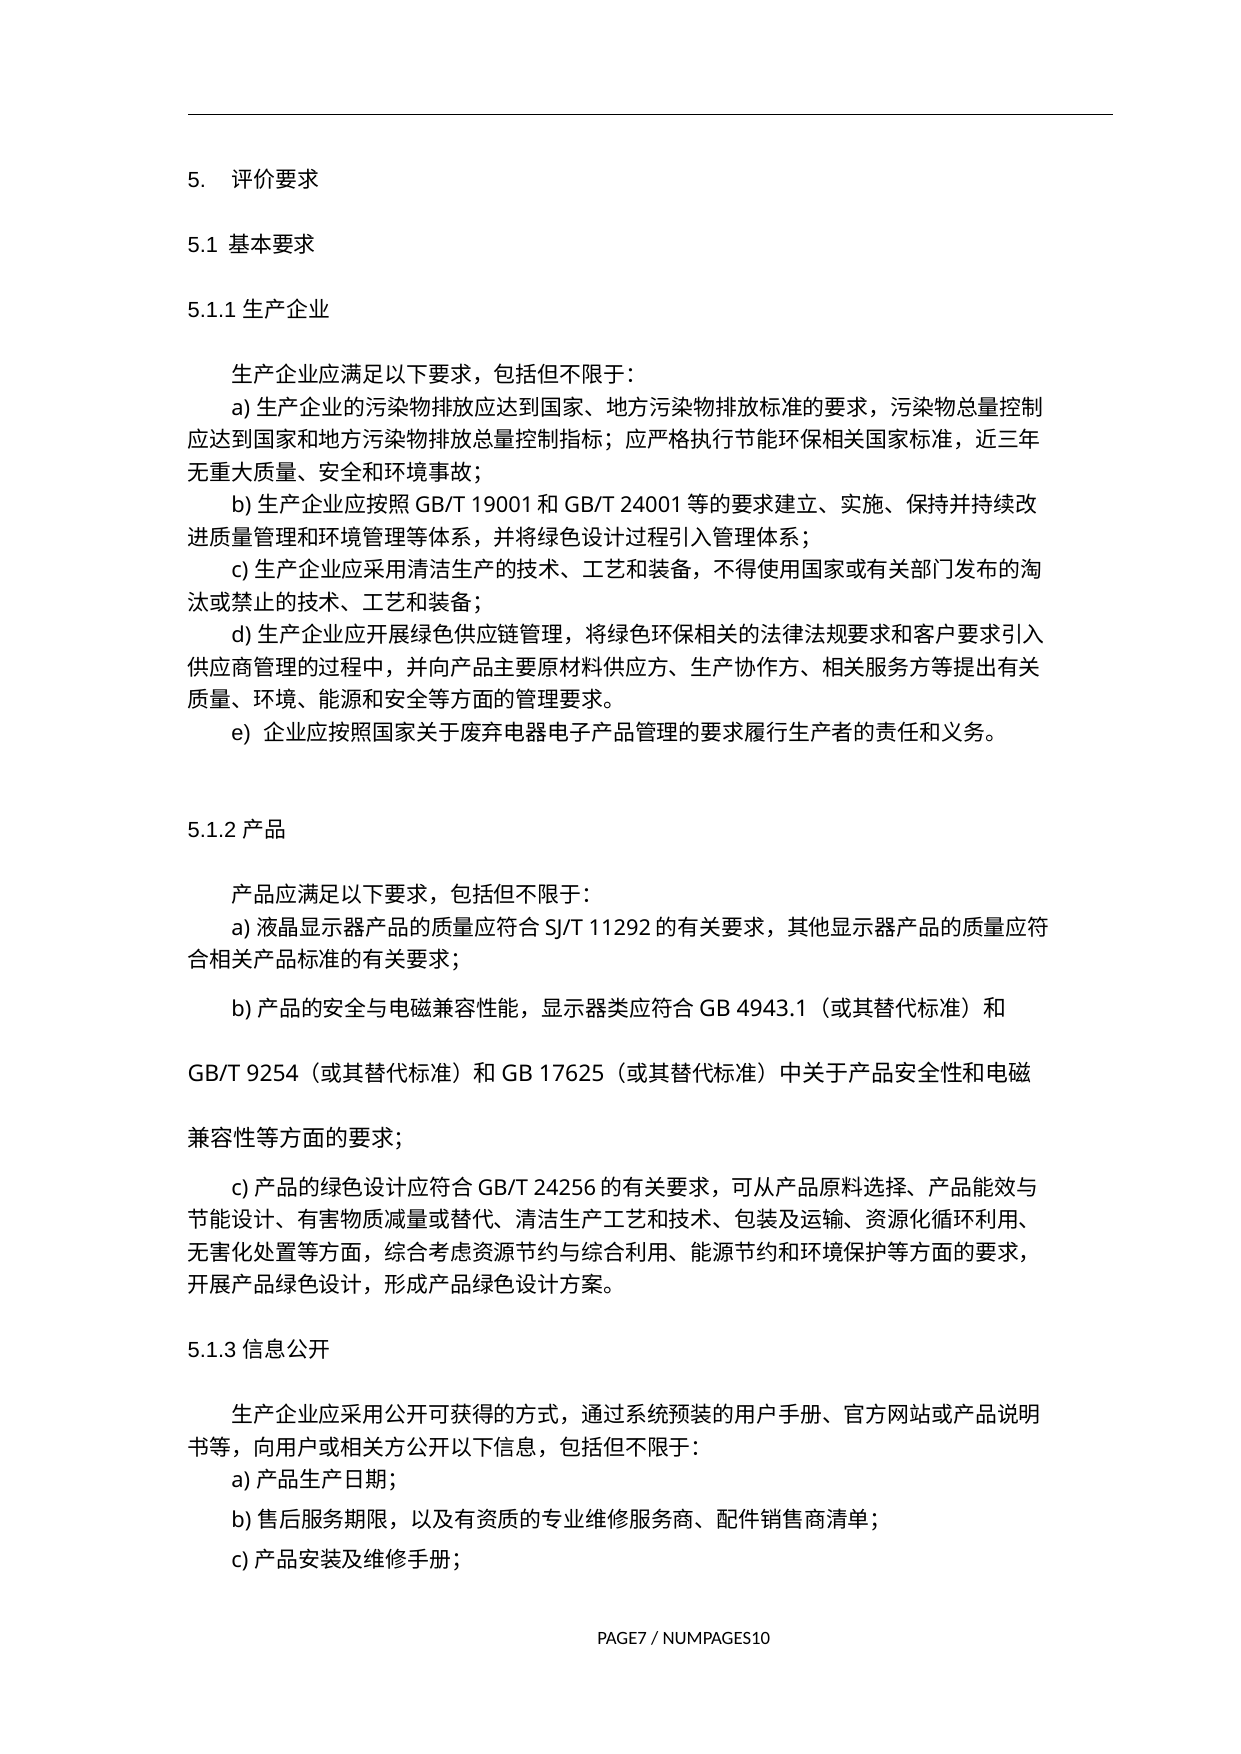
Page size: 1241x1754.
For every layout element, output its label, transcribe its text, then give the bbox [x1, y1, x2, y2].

text b) 生产企业应按照GB/T 19001和GB/T 24001等的要求建立、实施、保持并持续改进质量管理和环境管理等体系，并将绿色设计过程引入管理体系； [187, 487, 1053, 552]
text b) 产品的安全与电磁兼容性能，显示器类应符合GB 4943.1（或其替代标准）和GB/T 9254（或其替代标准）和GB 17625（或其替代标准）中关于产品安全性和电磁兼容性等方面的要求； [187, 974, 1053, 1169]
list 基本要求 [187, 227, 1053, 259]
text 5.1.3 信息公开 [187, 1332, 1053, 1364]
text b) 售后服务期限，以及有资质的专业维修服务商、配件销售商清单； [187, 1502, 1053, 1534]
text 生产企业应满足以下要求，包括但不限于： [187, 357, 1053, 389]
text a) 产品生产日期； [187, 1462, 1053, 1494]
text 产品应满足以下要求，包括但不限于： [187, 877, 1053, 909]
text a) 液晶显示器产品的质量应符合SJ/T 11292的有关要求，其他显示器产品的质量应符合相关产品标准的有关要求； [187, 909, 1053, 974]
list 评价要求 [187, 162, 1053, 194]
text a) 生产企业的污染物排放应达到国家、地方污染物排放标准的要求，污染物总量控制应达到国家和地方污染物排放总量控制指标；应严格执行节能环保相关国家标准，近三年无重大质量、安全和环境事故； [187, 389, 1053, 487]
text 5.1.2 产品 [187, 812, 1053, 844]
text d) 生产企业应开展绿色供应链管理，将绿色环保相关的法律法规要求和客户要求引入供应商管理的过程中，并向产品主要原材料供应方、生产协作方、相关服务方等提出有关质量、环境、能源和安全等方面的管理要求。 [187, 617, 1053, 714]
text e) 企业应按照国家关于废弃电器电子产品管理的要求履行生产者的责任和义务。 [187, 714, 1053, 747]
text c) 产品的绿色设计应符合GB/T 24256的有关要求，可从产品原料选择、产品能效与节能设计、有害物质减量或替代、清洁生产工艺和技术、包装及运输、资源化循环利用、无害化处置等方面，综合考虑资源节约与综合利用、能源节约和环境保护等方面的要求，开展产品绿色设计，形成产品绿色设计方案。 [187, 1169, 1053, 1299]
text 生产企业应采用公开可获得的方式，通过系统预装的用户手册、官方网站或产品说明书等，向用户或相关方公开以下信息，包括但不限于： [187, 1397, 1053, 1462]
text c) 生产企业应采用清洁生产的技术、工艺和装备，不得使用国家或有关部门发布的淘汰或禁止的技术、工艺和装备； [187, 552, 1053, 617]
text 5.1.1 生产企业 [187, 292, 1053, 324]
text c) 产品安装及维修手册； [187, 1542, 1053, 1574]
